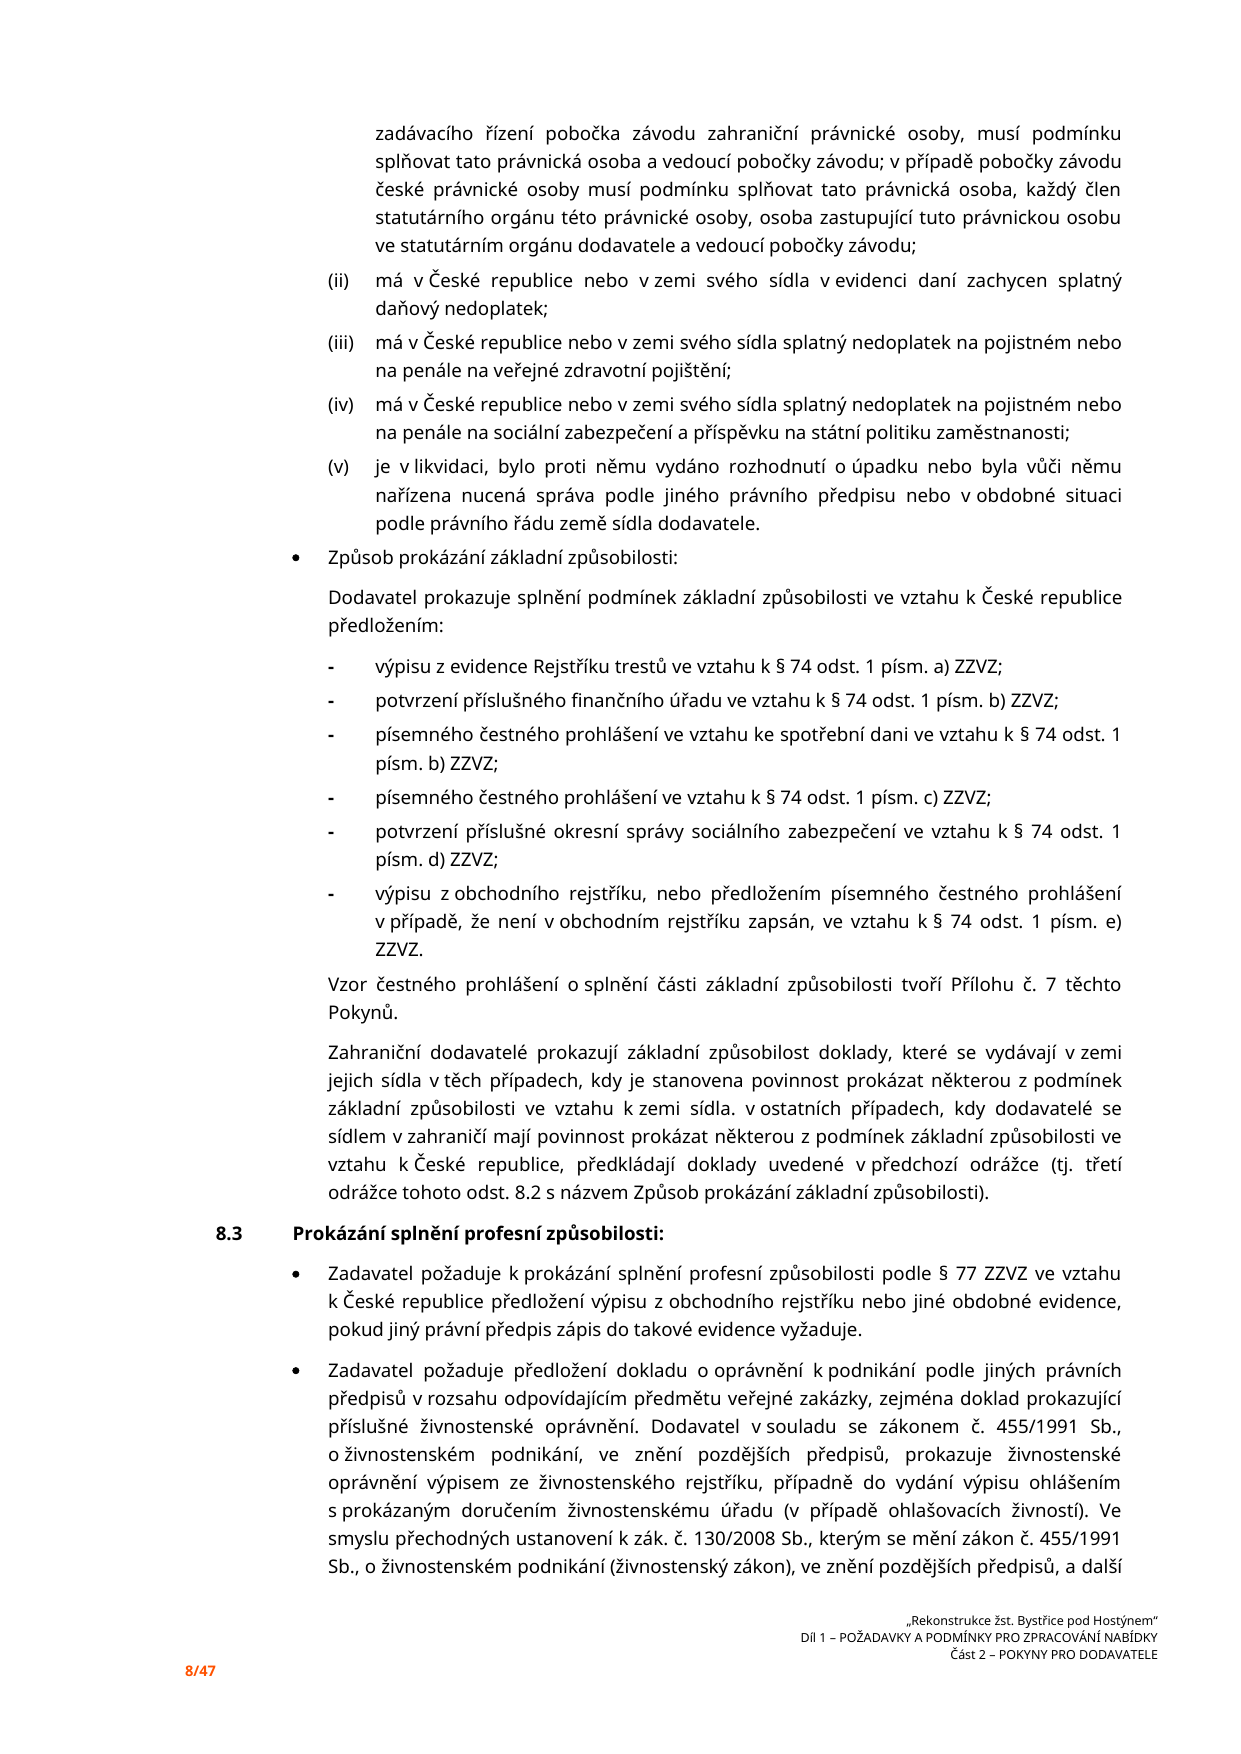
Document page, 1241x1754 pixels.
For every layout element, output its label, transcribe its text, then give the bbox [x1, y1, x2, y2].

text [328, 121, 1122, 258]
text výpisu z obchodního rejstříku, nebo předložením písemného čestného prohlášení v případě, že není v obchodním rejstříku zapsán, ve vztahu k § 74 odst. 1 písm. e) ZZVZ. [328, 881, 1122, 962]
text výpisu z evidence Rejstříku trestů ve vztahu k § 74 odst. 1 písm. a) ZZVZ; [328, 653, 1122, 679]
text Dodavatel prokazuje splnění podmínek základní způsobilosti ve vztahu k České republice předložením: [328, 585, 1122, 638]
text potvrzení příslušné okresní správy sociálního zabezpečení ve vztahu k § 74 odst. 1 písm. d) ZZVZ; [328, 818, 1122, 872]
text potvrzení příslušného finančního úřadu ve vztahu k § 74 odst. 1 písm. b) ZZVZ; [328, 687, 1122, 713]
text Způsob prokázání základní způsobilosti: [292, 544, 1122, 570]
text Prokázání splnění profesní způsobilosti: [216, 1220, 1122, 1246]
text má v České republice nebo v zemi svého sídla splatný nedoplatek na pojistném nebo na penále na veřejné zdravotní pojištění; [328, 329, 1122, 383]
text písemného čestného prohlášení ve vztahu ke spotřební dani ve vztahu k § 74 odst. 1 písm. b) ZZVZ; [328, 722, 1122, 775]
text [292, 1357, 1122, 1579]
text Zahraniční dodavatelé prokazují základní způsobilost doklady, které se vydávají v zemi jejich sídla v těch případech, kdy je stanovena povinnost prokázat některou z podmínek základní způsobilosti ve vztahu k zemi sídla. v ostatních případech, kdy dodavatelé se sídlem v zahraničí mají povinnost prokázat některou z podmínek základní způsobilosti ve vztahu k České republice, předkládají doklady uvedené v předchozí odrážce (tj. třetí odrážce tohoto odst. 8.2 s názvem Způsob prokázání základní způsobilosti). [328, 1039, 1122, 1205]
text je v likvidaci, bylo proti němu vydáno rozhodnutí o úpadku nebo byla vůči němu nařízena nucená správa podle jiného právního předpisu nebo v obdobné situaci podle právního řádu země sídla dodavatele. [328, 454, 1122, 535]
text má v České republice nebo v zemi svého sídla splatný nedoplatek na pojistném nebo na penále na sociální zabezpečení a příspěvku na státní politiku zaměstnanosti; [328, 392, 1122, 445]
text má v České republice nebo v zemi svého sídla v evidenci daní zachycen splatný daňový nedoplatek; [328, 267, 1122, 321]
text Vzor čestného prohlášení o splnění části základní způsobilosti tvoří Přílohu č. 7 těchto Pokynů. [328, 971, 1122, 1024]
text písemného čestného prohlášení ve vztahu k § 74 odst. 1 písm. c) ZZVZ; [328, 784, 1122, 809]
text Zadavatel požaduje k prokázání splnění profesní způsobilosti podle § 77 ZZVZ ve vztahu k České republice předložení výpisu z obchodního rejstříku nebo jiné obdobné evidence, pokud jiný právní předpis zápis do takové evidence vyžaduje. [292, 1261, 1122, 1342]
